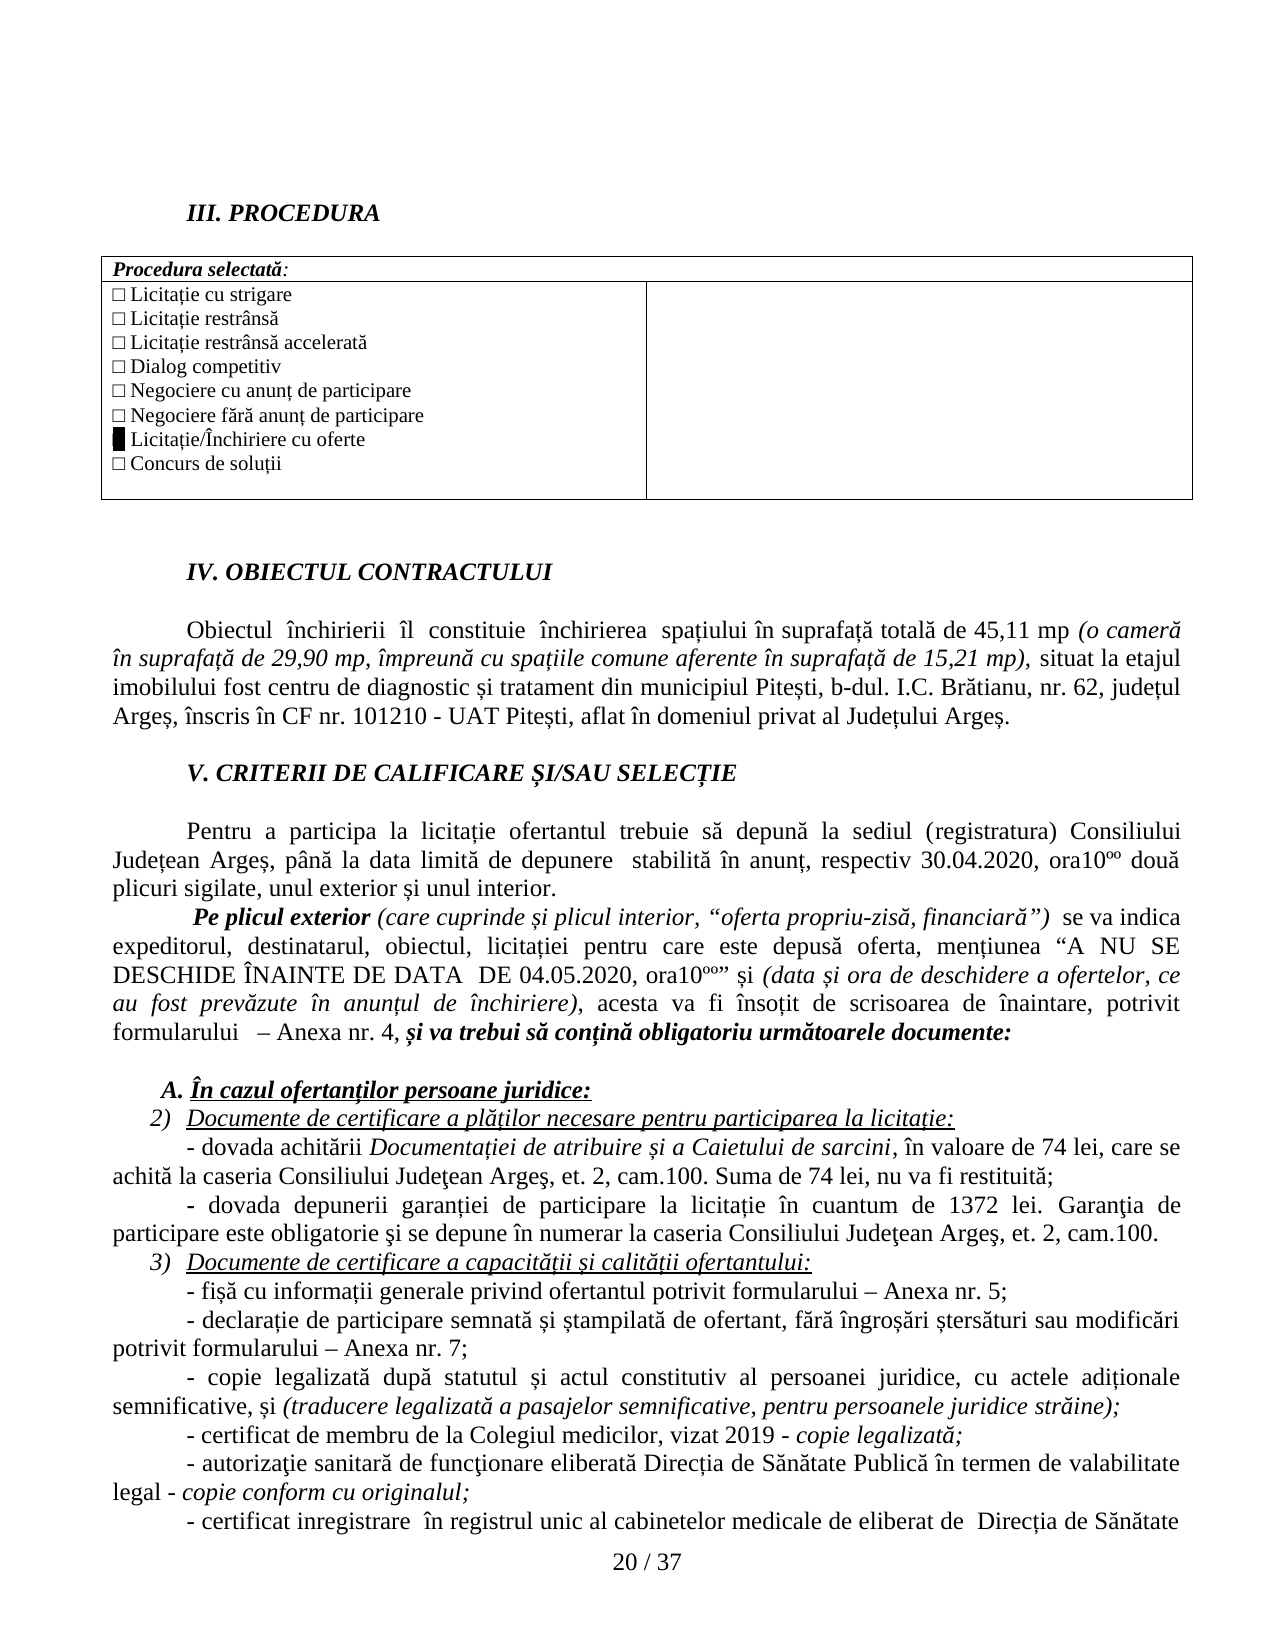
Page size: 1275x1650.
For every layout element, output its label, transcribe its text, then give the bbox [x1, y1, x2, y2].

text IV. OBIECTUL CONTRACTULUI [112, 557, 1181, 586]
text - declarație de participare semnată și ștampilată de ofertant, fără îngroșări ștersături sau modificări potrivit formularului – Anexa nr. 7; [112, 1305, 1181, 1362]
text Pentru a participa la licitație ofertantul trebuie să depună la sediul (registratura) Consiliului Județean Argeș, până la data limită de depunere stabilită în anunț, respectiv 30.04.2020, ora10ºº două plicuri sigilate, unul exterior și unul interior. [112, 816, 1181, 902]
text - fișă cu informații generale privind ofertantul potrivit formularului – Anexa nr. 5; [112, 1276, 1181, 1305]
table_cell [647, 282, 1192, 499]
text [112, 1506, 1181, 1535]
text A. În cazul ofertanților persoane juridice: [161, 1075, 1181, 1103]
text III. PROCEDURA [112, 198, 1181, 227]
text - copie legalizată după statutul și actul constitutiv al persoanei juridice, cu actele adiționale semnificative, și (traducere legalizată a pasajelor semnificative, pentru persoanele juridice străine); [112, 1362, 1181, 1420]
table_cell □ Licitație cu strigare □ Licitație restrânsă □ Licitație restrânsă accelerată □ Dialog competitiv □ Negociere cu anunț de participare □ Negociere fără anunț de participare □ Licitație/Închiriere cu oferte □ Concurs de soluții [102, 282, 646, 499]
table_header Procedura selectată: [102, 257, 1192, 281]
text Pe plicul exterior (care cuprinde și plicul interior, “oferta propriu-zisă, financiară”) se va indica expeditorul, destinatarul, obiectul, licitației pentru care este depusă oferta, mențiunea “A NU SE DESCHIDE ÎNAINTE DE DATA DE 04.05.2020, ora10ºº” și (data și ora de deschidere a ofertelor, ce au fost prevăzute în anunțul de închiriere), acesta va fi însoțit de scrisoarea de înaintare, potrivit formularului – Anexa nr. 4, și va trebui să conțină obligatoriu următoarele documente: [112, 902, 1181, 1046]
text V. CRITERII DE CALIFICARE ȘI/SAU SELECȚIE [112, 758, 1181, 787]
text - certificat de membru de la Colegiul medicilor, vizat 2019 - copie legalizată; [112, 1420, 1181, 1448]
text Obiectul închirierii îl constituie închirierea spațiului în suprafață totală de 45,11 mp (o cameră în suprafață de 29,90 mp, împreună cu spațiile comune aferente în suprafață de 15,21 mp), situat la etajul imobilului fost centru de diagnostic și tratament din municipiul Pitești, b-dul. I.C. Brătianu, nr. 62, județul Argeș, înscris în CF nr. 101210 - UAT Pitești, aflat în domeniul privat al Județului Argeș. [112, 615, 1181, 730]
text - dovada achitării Documentației de atribuire și a Caietului de sarcini, în valoare de 74 lei, care se achită la caseria Consiliului Judeţean Argeş, et. 2, cam.100. Suma de 74 lei, nu va fi restituită; [112, 1132, 1181, 1190]
text - dovada depunerii garanției de participare la licitație în cuantum de 1372 lei. Garanţia de participare este obligatorie şi se depune în numerar la caseria Consiliului Judeţean Argeş, et. 2, cam.100. [112, 1190, 1181, 1247]
text - autorizaţie sanitară de funcţionare eliberată Direcția de Sănătate Publică în termen de valabilitate legal - copie conform cu originalul; [112, 1448, 1181, 1506]
list Documente de certificare a plăților necesare pentru participarea la licitație: [150, 1103, 1181, 1132]
list Documente de certificare a capacității și calității ofertantului: [150, 1247, 1181, 1276]
